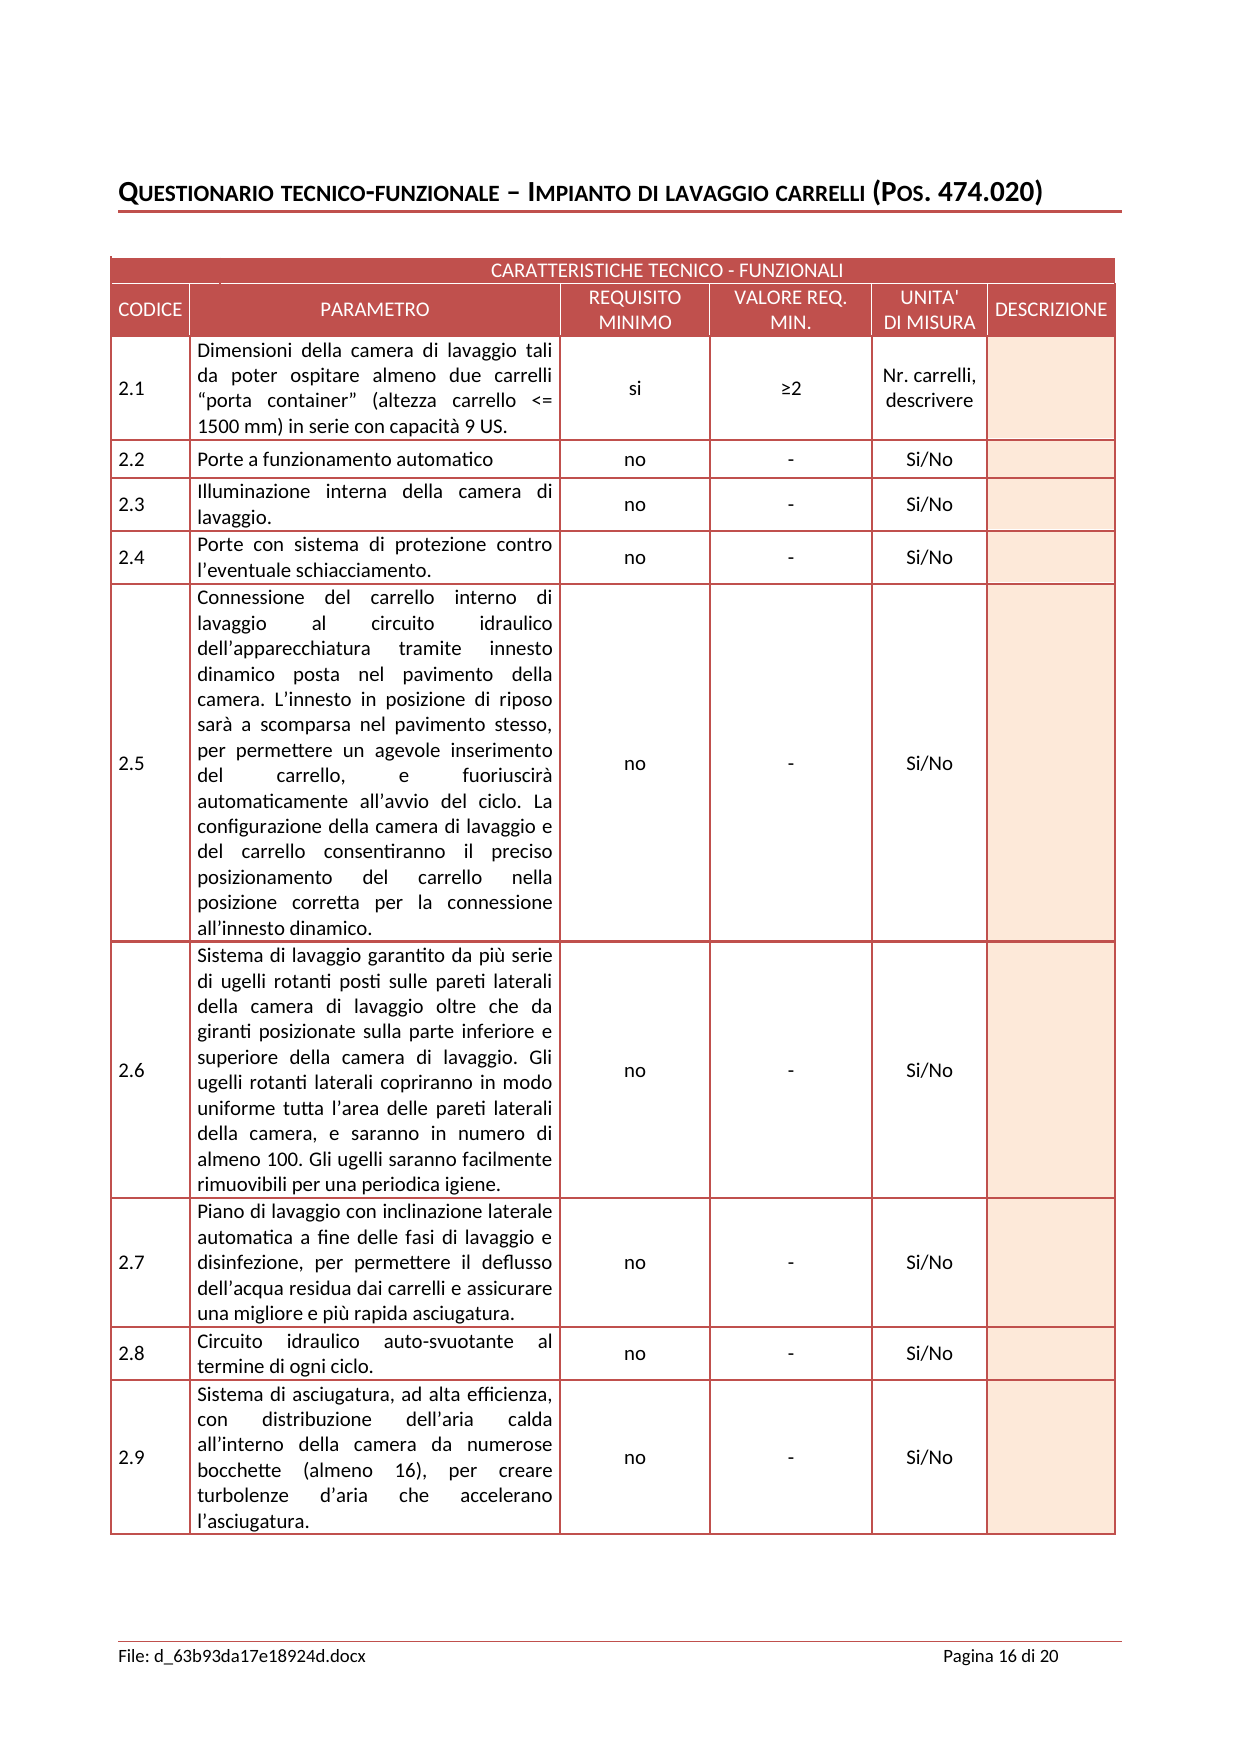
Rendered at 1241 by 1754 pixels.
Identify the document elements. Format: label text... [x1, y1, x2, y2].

table_cell DESCRIZIONE [988, 284, 1114, 335]
table_cell [988, 1199, 1114, 1326]
table_cell Si/No [873, 532, 986, 582]
table_cell 2.3 [112, 479, 189, 529]
table_cell 2.1 [112, 337, 189, 438]
table_cell - [711, 441, 871, 477]
table_cell VALORE REQ. MIN. [710, 284, 871, 335]
table_cell - [711, 479, 871, 529]
subtitle Questionario tecnico-funzionale – Impianto di lavaggio carrelli (Pos. 474.020) [118, 173, 1122, 210]
table_cell - [711, 532, 871, 582]
table_cell 2.4 [112, 532, 189, 582]
table_cell Si/No [873, 479, 986, 529]
table_cell Dimensioni della camera di lavaggio tali da poter ospitare almeno due carrelli “porta container” (altezza carrello <= 1500 mm) in serie con capacità 9 US. [191, 337, 559, 438]
table_cell - [711, 1328, 871, 1379]
table_cell Sistema di asciugatura, ad alta efficienza, con distribuzione dell’aria calda all’interno della camera da numerose bocchette (almeno 16), per creare turbolenze d’aria che accelerano l’asciugatura. [191, 1381, 559, 1533]
table_cell Si/No [873, 1328, 986, 1379]
table_cell 2.6 [112, 943, 189, 1197]
table_cell UNITA' DI MISURA [872, 284, 987, 335]
table_cell Connessione del carrello interno di lavaggio al circuito idraulico dell’apparecchiatura tramite innesto dinamico posta nel pavimento della camera. L’innesto in posizione di riposo sarà a scomparsa nel pavimento stesso, per permettere un agevole inserimento del carrello, e fuoriuscirà automaticamente all’avvio del ciclo. La configurazione della camera di lavaggio e del carrello consentiranno il preciso posizionamento del carrello nella posizione corretta per la connessione all’innesto dinamico. [191, 585, 559, 940]
table_cell [988, 585, 1114, 940]
table_cell ≥2 [711, 337, 871, 438]
table_cell Si/No [873, 585, 986, 940]
table_header CARATTERISTICHE TECNICO - FUNZIONALI [221, 258, 1115, 283]
table_cell no [561, 585, 709, 940]
table_cell [988, 479, 1114, 529]
table_cell 2.2 [112, 441, 189, 477]
table_cell [988, 441, 1114, 477]
table_cell no [561, 1328, 709, 1379]
table_cell 2.7 [112, 1199, 189, 1326]
table_cell [988, 532, 1114, 582]
table_cell Piano di lavaggio con inclinazione laterale automatica a fine delle fasi di lavaggio e disinfezione, per permettere il deflusso dell’acqua residua dai carrelli e assicurare una migliore e più rapida asciugatura. [191, 1199, 559, 1326]
table_cell - [711, 943, 871, 1197]
table_cell Si/No [873, 1199, 986, 1326]
table_cell Circuito idraulico auto-svuotante al termine di ogni ciclo. [191, 1328, 559, 1379]
table_cell 2.9 [112, 1381, 189, 1533]
table_cell Porte con sistema di protezione contro l’eventuale schiacciamento. [191, 532, 559, 582]
table_cell PARAMETRO [190, 284, 560, 335]
table_cell no [561, 1381, 709, 1533]
table_cell [988, 943, 1114, 1197]
table_cell CODICE [112, 284, 189, 335]
table_cell Sistema di lavaggio garantito da più serie di ugelli rotanti posti sulle pareti laterali della camera di lavaggio oltre che da giranti posizionate sulla parte inferiore e superiore della camera di lavaggio. Gli ugelli rotanti laterali copriranno in modo uniforme tutta l’area delle pareti laterali della camera, e saranno in numero di almeno 100. Gli ugelli saranno facilmente rimuovibili per una periodica igiene. [191, 943, 559, 1197]
table_cell Si/No [873, 943, 986, 1197]
table_cell no [561, 479, 709, 529]
table_cell [988, 1381, 1114, 1533]
table_cell Nr. carrelli, descrivere [873, 337, 986, 438]
table_cell [988, 1328, 1114, 1379]
table_cell Illuminazione interna della camera di lavaggio. [191, 479, 559, 529]
table_cell no [561, 532, 709, 582]
table_cell 2.5 [112, 585, 189, 940]
table_cell REQUISITO MINIMO [561, 284, 709, 335]
table_cell - [711, 585, 871, 940]
table_cell Porte a funzionamento automatico [191, 441, 559, 477]
table_cell no [561, 1199, 709, 1326]
table_cell - [711, 1381, 871, 1533]
table_cell [988, 337, 1114, 438]
table_cell - [711, 1199, 871, 1326]
table_cell no [561, 441, 709, 477]
table_cell no [561, 943, 709, 1197]
table_cell Si/No [873, 441, 986, 477]
table_cell si [561, 337, 709, 438]
table_cell 2.8 [112, 1328, 189, 1379]
table_cell Si/No [873, 1381, 986, 1533]
table_header [112, 258, 219, 283]
